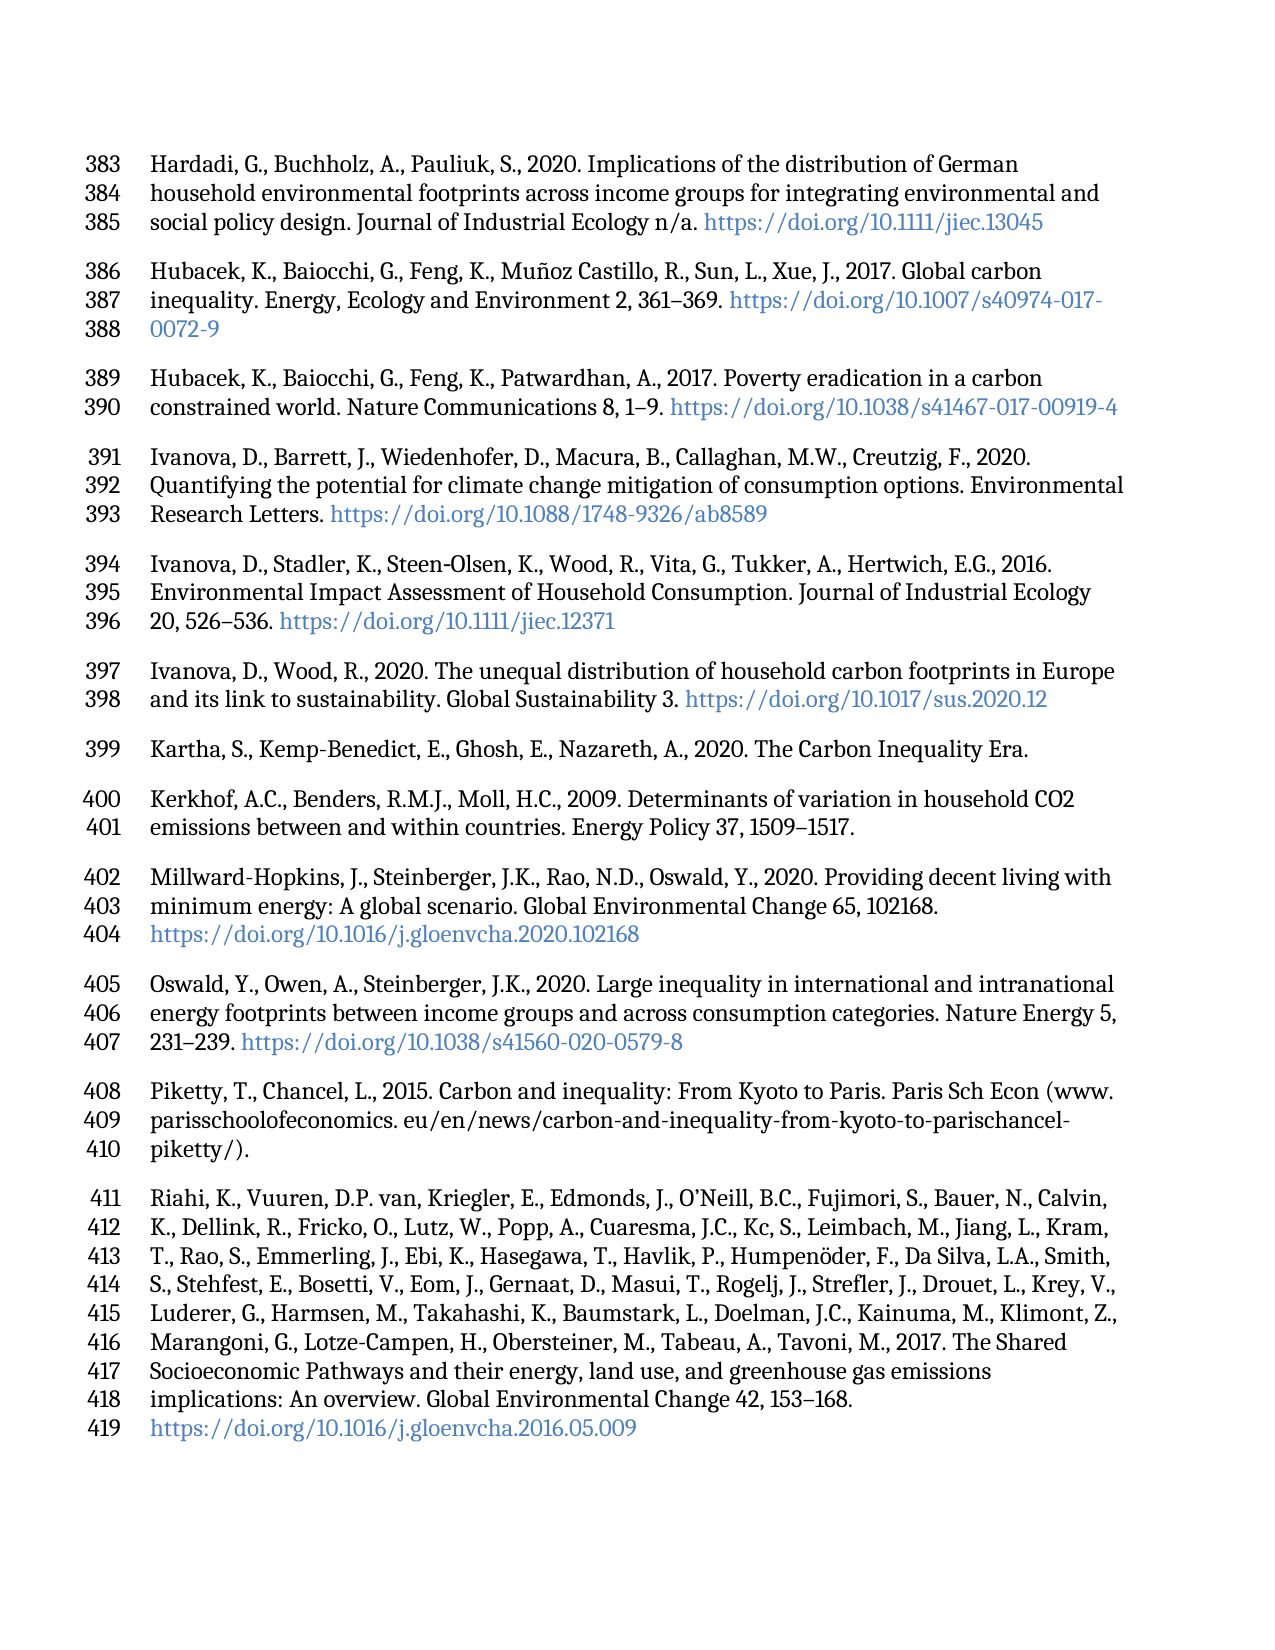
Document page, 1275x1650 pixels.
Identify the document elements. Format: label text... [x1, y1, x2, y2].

text Piketty, T., Chancel, L., 2015. Carbon and inequality: From Kyoto to Paris. Paris Sch Econ (www. parisschoolofeconomics. eu/en/news/carbon-and-inequality-from-kyoto-to-parischancel-piketty/). [150, 1077, 1125, 1163]
text Riahi, K., Vuuren, D.P. van, Kriegler, E., Edmonds, J., O’Neill, B.C., Fujimori, S., Bauer, N., Calvin, K., Dellink, R., Fricko, O., Lutz, W., Popp, A., Cuaresma, J.C., Kc, S., Leimbach, M., Jiang, L., Kram, T., Rao, S., Emmerling, J., Ebi, K., Hasegawa, T., Havlik, P., Humpenöder, F., Da Silva, L.A., Smith, S., Stehfest, E., Bosetti, V., Eom, J., Gernaat, D., Masui, T., Rogelj, J., Strefler, J., Drouet, L., Krey, V., Luderer, G., Harmsen, M., Takahashi, K., Baumstark, L., Doelman, J.C., Kainuma, M., Klimont, Z., Marangoni, G., Lotze-Campen, H., Obersteiner, M., Tabeau, A., Tavoni, M., 2017. The Shared Socioeconomic Pathways and their energy, land use, and greenhouse gas emissions implications: An overview. Global Environmental Change 42, 153–168. https://doi.org/10.1016/j.gloenvcha.2016.05.009 [150, 1184, 1125, 1443]
text Hardadi, G., Buchholz, A., Pauliuk, S., 2020. Implications of the distribution of German household environmental footprints across income groups for integrating environmental and social policy design. Journal of Industrial Ecology n/a. https://doi.org/10.1111/jiec.13045 [150, 150, 1125, 236]
text Kartha, S., Kemp-Benedict, E., Ghosh, E., Nazareth, A., 2020. The Carbon Inequality Era. [150, 735, 1125, 764]
text Ivanova, D., Barrett, J., Wiedenhofer, D., Macura, B., Callaghan, M.W., Creutzig, F., 2020. Quantifying the potential for climate change mitigation of consumption options. Environmental Research Letters. https://doi.org/10.1088/1748-9326/ab8589 [150, 442, 1125, 529]
text Hubacek, K., Baiocchi, G., Feng, K., Muñoz Castillo, R., Sun, L., Xue, J., 2017. Global carbon inequality. Energy, Ecology and Environment 2, 361–369. https://doi.org/10.1007/s40974-017-0072-9 [150, 257, 1125, 343]
text Ivanova, D., Wood, R., 2020. The unequal distribution of household carbon footprints in Europe and its link to sustainability. Global Sustainability 3. https://doi.org/10.1017/sus.2020.12 [150, 657, 1125, 714]
text Ivanova, D., Stadler, K., Steen‐Olsen, K., Wood, R., Vita, G., Tukker, A., Hertwich, E.G., 2016. Environmental Impact Assessment of Household Consumption. Journal of Industrial Ecology 20, 526–536. https://doi.org/10.1111/jiec.12371 [150, 549, 1125, 636]
text Hubacek, K., Baiocchi, G., Feng, K., Patwardhan, A., 2017. Poverty eradication in a carbon constrained world. Nature Communications 8, 1–9. https://doi.org/10.1038/s41467-017-00919-4 [150, 364, 1125, 422]
text Millward-Hopkins, J., Steinberger, J.K., Rao, N.D., Oswald, Y., 2020. Providing decent living with minimum energy: A global scenario. Global Environmental Change 65, 102168. https://doi.org/10.1016/j.gloenvcha.2020.102168 [150, 863, 1125, 949]
text Oswald, Y., Owen, A., Steinberger, J.K., 2020. Large inequality in international and intranational energy footprints between income groups and across consumption categories. Nature Energy 5, 231–239. https://doi.org/10.1038/s41560-020-0579-8 [150, 970, 1125, 1056]
text Kerkhof, A.C., Benders, R.M.J., Moll, H.C., 2009. Determinants of variation in household CO2 emissions between and within countries. Energy Policy 37, 1509–1517. [150, 784, 1125, 842]
